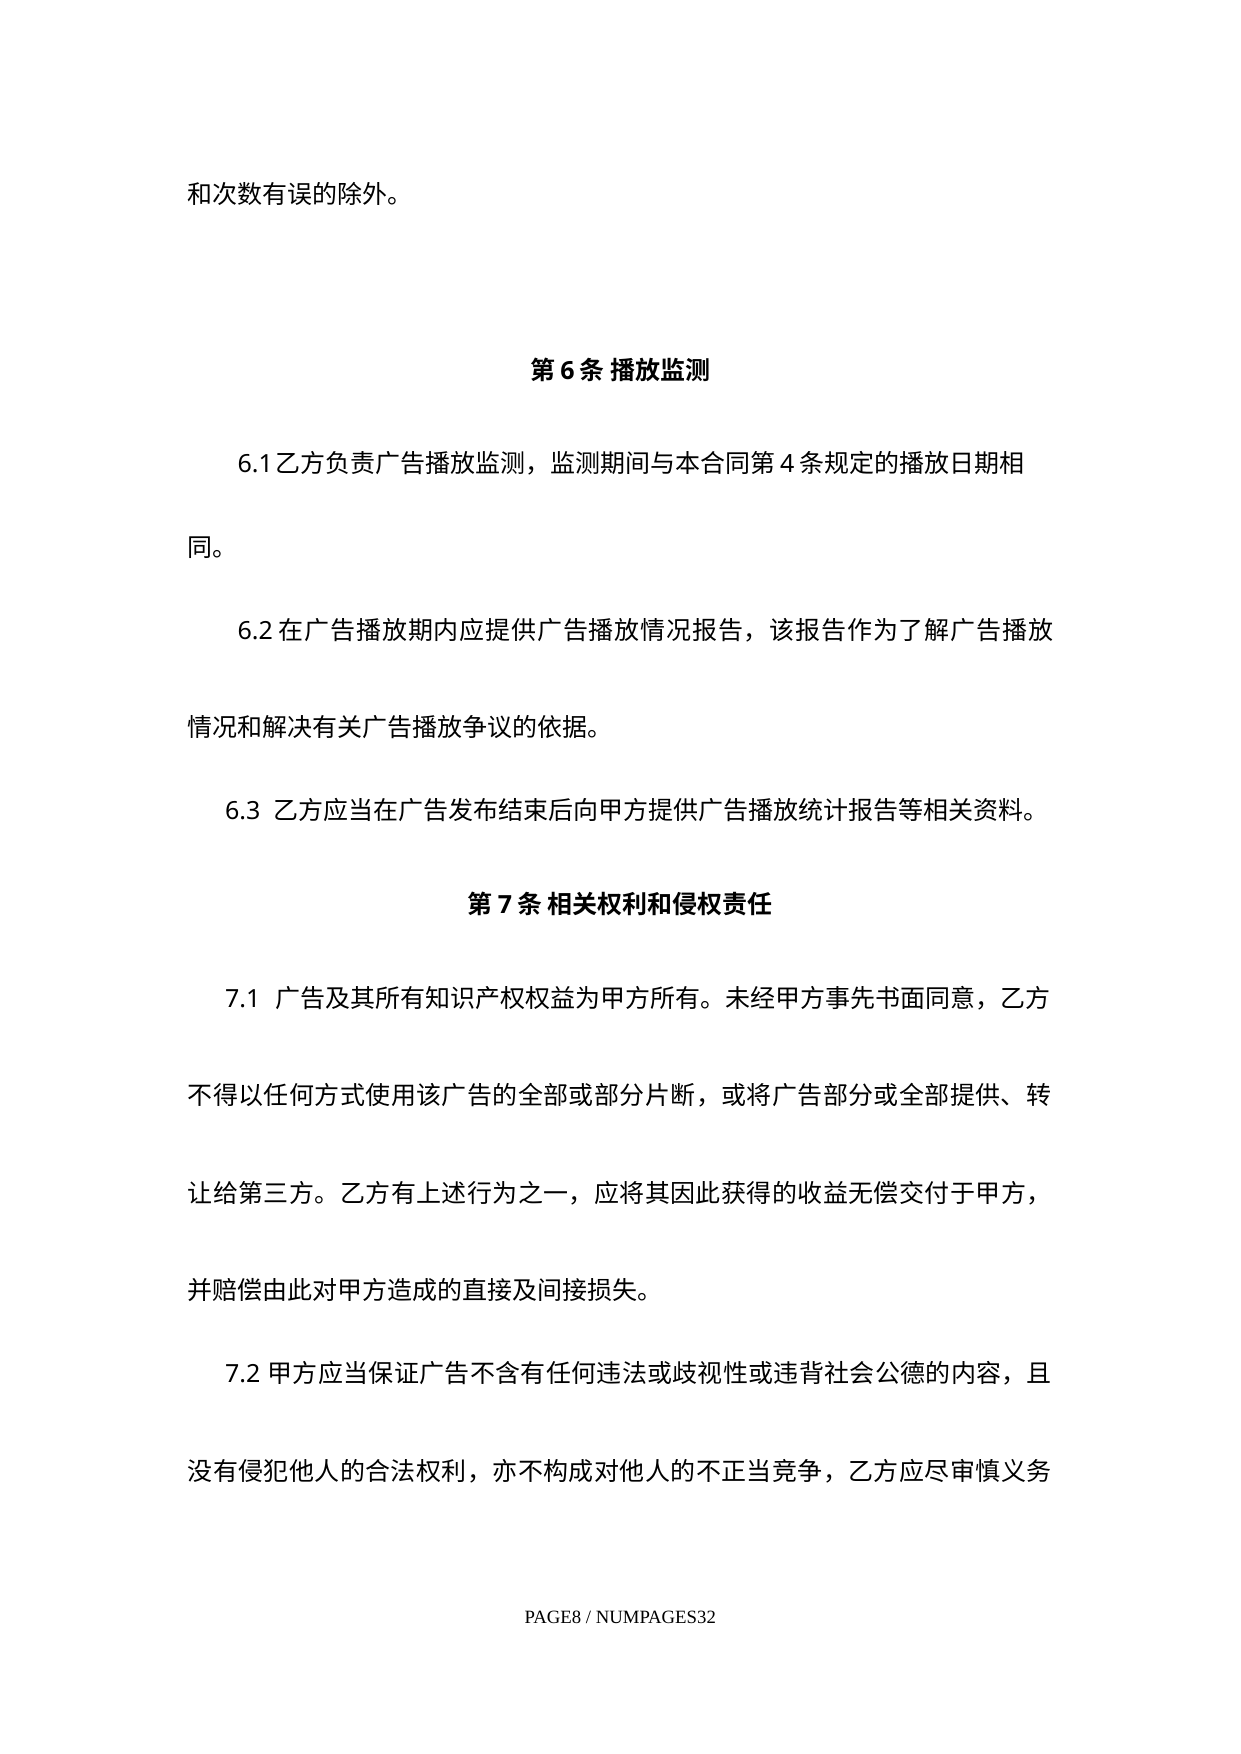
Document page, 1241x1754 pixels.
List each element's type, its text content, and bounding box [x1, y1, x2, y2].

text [187, 1339, 1053, 1502]
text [187, 160, 1053, 225]
text 6.1 乙方负责广告播放监测，监测期间与本合同第4条规定的播放日期相 [237, 429, 1053, 494]
subtitle 第6条 播放监测 [187, 350, 1053, 386]
text 同。 [187, 513, 1053, 578]
subtitle 第7条 相关权利和侵权责任 [187, 884, 1053, 921]
text 7.1 广告及其所有知识产权权益为甲方所有。未经甲方事先书面同意，乙方不得以任何方式使用该广告的全部或部分片断，或将广告部分或全部提供、转让给第三方。乙方有上述行为之一，应将其因此获得的收益无偿交付于甲方，并赔偿由此对甲方造成的直接及间接损失。 [187, 964, 1053, 1321]
text 6.3 乙方应当在广告发布结束后向甲方提供广告播放统计报告等相关资料。 [187, 776, 1053, 841]
text 6.2在广告播放期内应提供广告播放情况报告，该报告作为了解广告播放情况和解决有关广告播放争议的依据。 [187, 596, 1053, 758]
